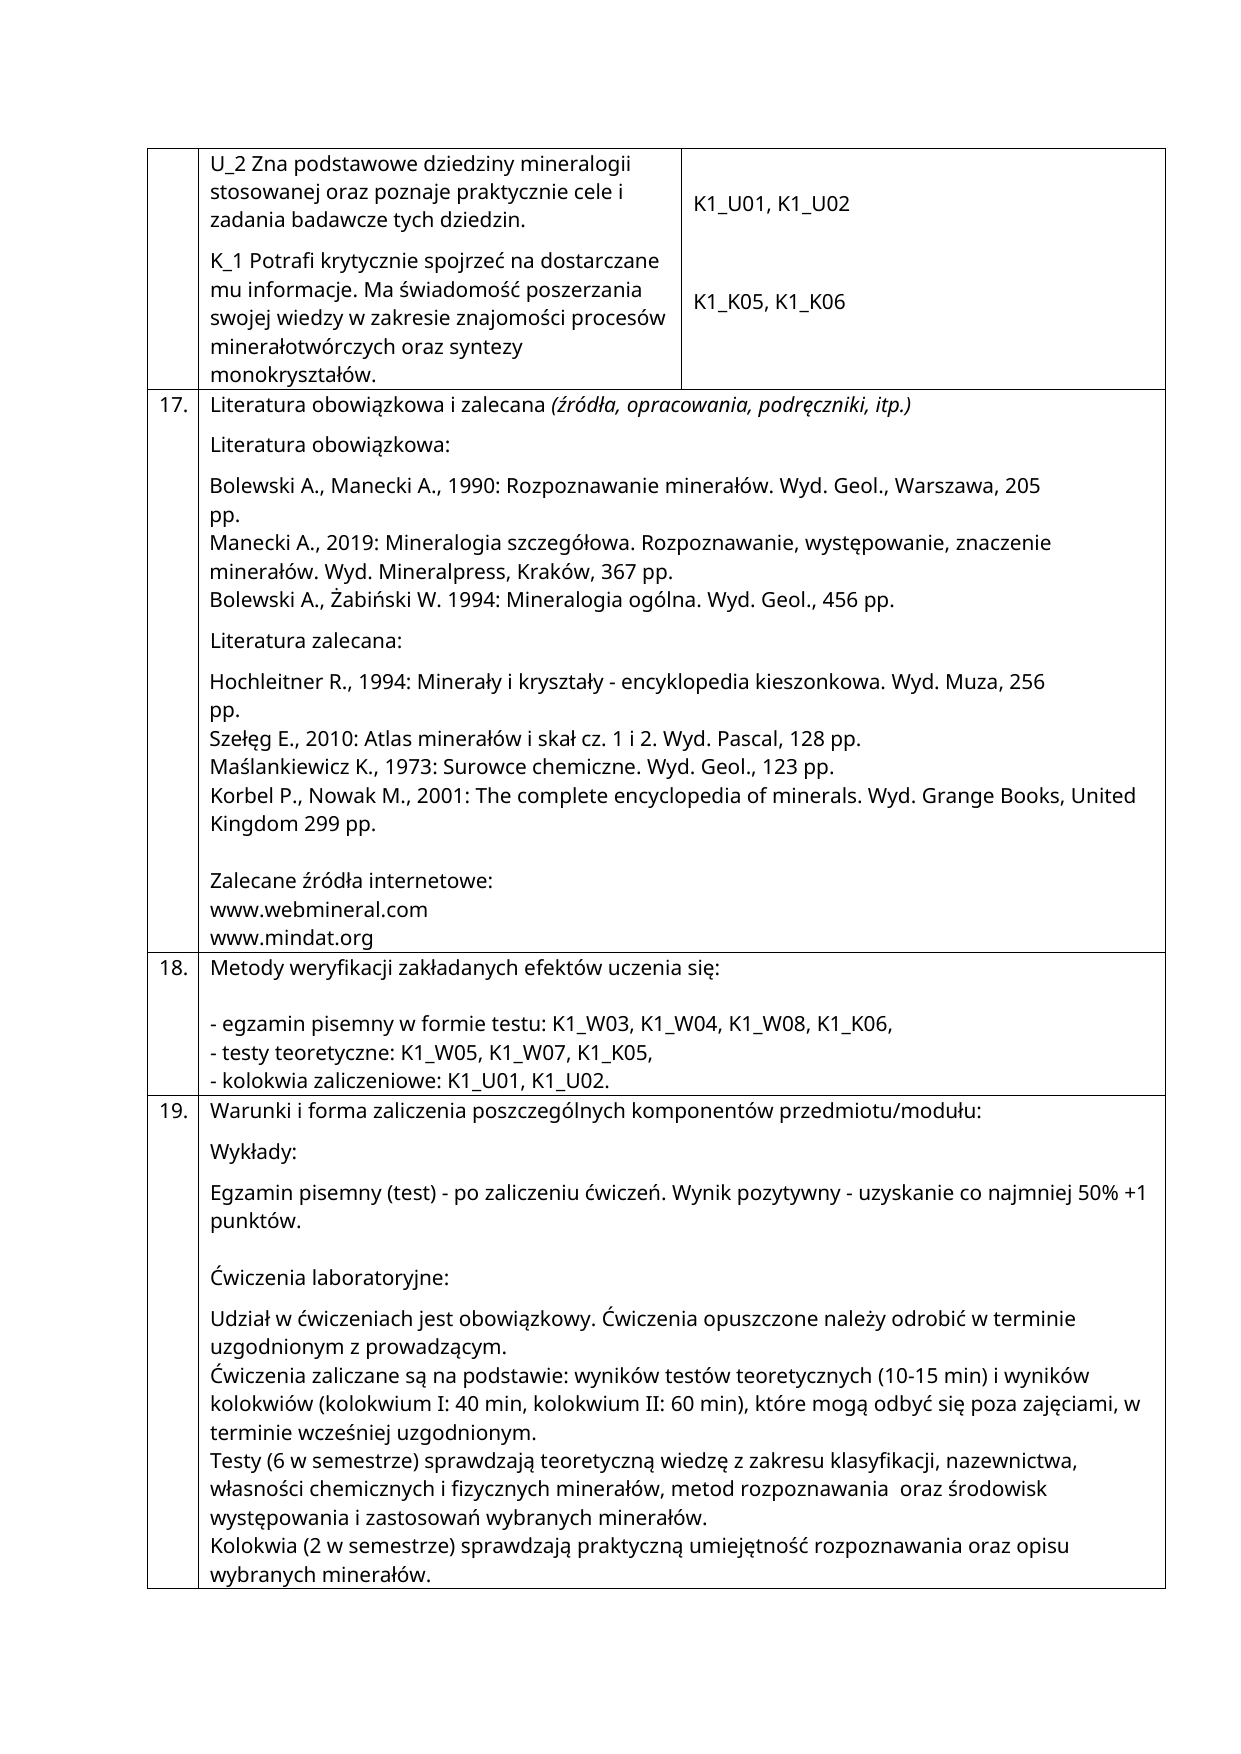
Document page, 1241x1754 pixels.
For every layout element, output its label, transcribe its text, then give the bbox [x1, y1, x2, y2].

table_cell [199, 149, 681, 389]
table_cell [199, 1096, 1165, 1588]
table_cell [682, 149, 1165, 389]
table_cell [148, 1096, 198, 1588]
table_cell Literatura obowiązkowa i zalecana (źródła, opracowania, podręczniki, itp.) Literatura obowiązkowa: Bolewski A., Manecki A., 1990: Rozpoznawanie minerałów. Wyd. Geol., Warszawa, 205 pp. Manecki A., 2019: Mineralogia szczegółowa. Rozpoznawanie, występowanie, znaczenie minerałów. Wyd. Mineralpress, Kraków, 367 pp. Bolewski A., Żabiński W. 1994: Mineralogia ogólna. Wyd. Geol., 456 pp. Literatura zalecana: Hochleitner R., 1994: Minerały i kryształy - encyklopedia kieszonkowa. Wyd. Muza, 256 pp. Szełęg E., 2010: Atlas minerałów i skał cz. 1 i 2. Wyd. Pascal, 128 pp. Maślankiewicz K., 1973: Surowce chemiczne. Wyd. Geol., 123 pp. Korbel P., Nowak M., 2001: The complete encyclopedia of minerals. Wyd. Grange Books, United Kingdom 299 pp. Zalecane źródła internetowe: www.webmineral.com www.mindat.org [199, 390, 1165, 952]
table_cell Metody weryfikacji zakładanych efektów uczenia się: - egzamin pisemny w formie testu: K1_W03, K1_W04, K1_W08, K1_K06, - testy teoretyczne: K1_W05, K1_W07, K1_K05, - kolokwia zaliczeniowe: K1_U01, K1_U02. [199, 953, 1165, 1095]
table_cell [148, 390, 198, 952]
table_cell [148, 149, 198, 389]
table_cell [148, 953, 198, 1095]
